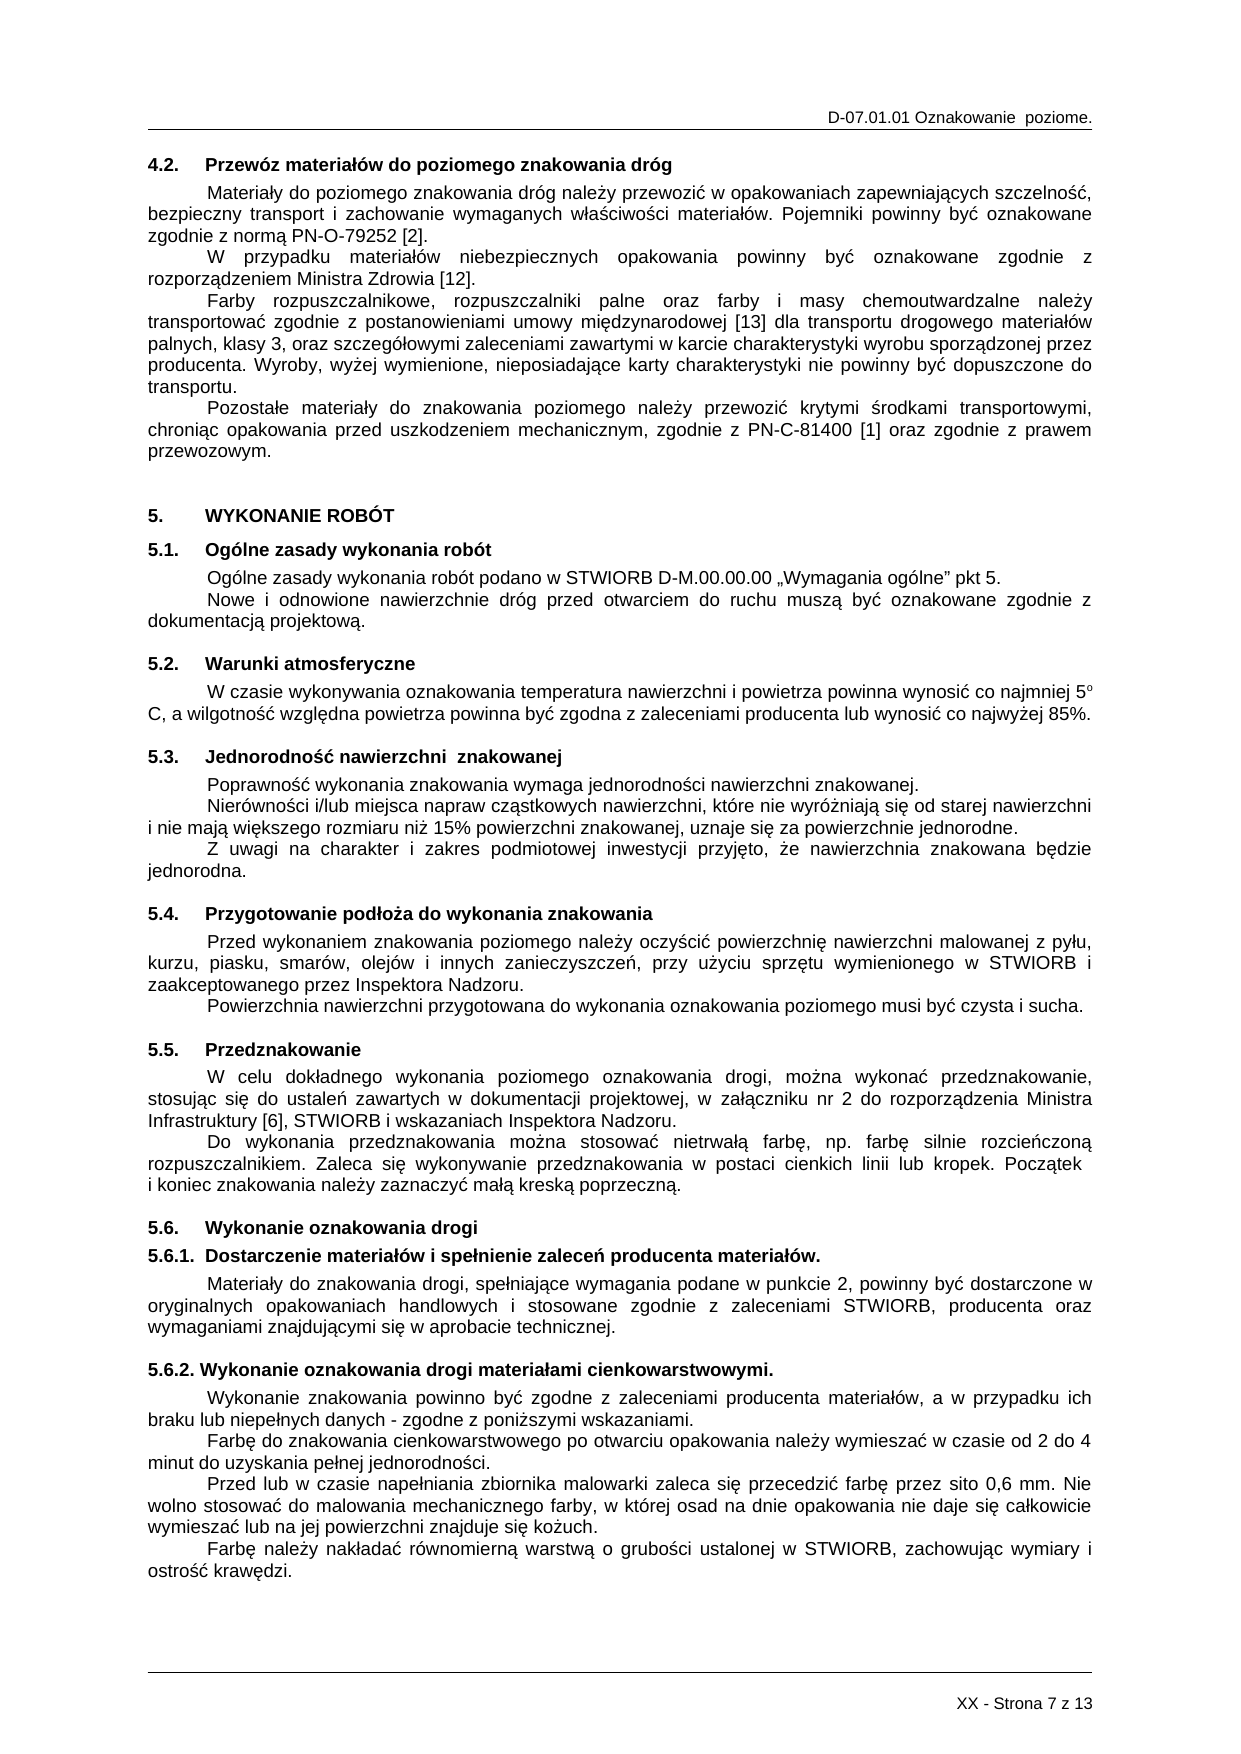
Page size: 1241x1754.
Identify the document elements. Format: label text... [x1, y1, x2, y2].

list Farbę należy nakładać równomierną warstwą o grubości ustalonej w STWIORB, zachowując wymiary i ostrość krawędzi. [148, 1538, 1092, 1581]
list 5.3. Jednorodność nawierzchni znakowanej [148, 746, 1092, 767]
list Do wykonania przedznakowania można stosować nietrwałą farbę, np. farbę silnie rozcieńczoną rozpuszczalnikiem. Zaleca się wykonywanie przedznakowania w postaci cienkich linii lub kropek. Początek i koniec znakowania należy zaznaczyć małą kreską poprzeczną. [148, 1131, 1092, 1196]
list Poprawność wykonania znakowania wymaga jednorodności nawierzchni znakowanej. [148, 773, 1092, 795]
list W czasie wykonywania oznakowania temperatura nawierzchni i powietrza powinna wynosić co najmniej 5o C, a wilgotność względna powietrza powinna być zgodna z zaleceniami producenta lub wynosić co najwyżej 85%. [148, 681, 1092, 724]
list Materiały do znakowania drogi, spełniające wymagania podane w punkcie 2, powinny być dostarczone w oryginalnych opakowaniach handlowych i stosowane zgodnie z zaleceniami STWIORB, producenta oraz wymaganiami znajdującymi się w aprobacie technicznej. [148, 1273, 1092, 1337]
list Ogólne zasady wykonania robót podano w STWIORB D-M.00.00.00 „Wymagania ogólne” pkt 5. [148, 567, 1092, 588]
list Materiały do poziomego znakowania dróg należy przewozić w opakowaniach zapewniających szczelność, bezpieczny transport i zachowanie wymaganych właściwości materiałów. Pojemniki powinny być oznakowane zgodnie z normą PN-O-79252 [2]. [148, 182, 1092, 246]
list 5. wykonanie robót [148, 505, 1092, 527]
list Pozostałe materiały do znakowania poziomego należy przewozić krytymi środkami transportowymi, chroniąc opakowania przed uszkodzeniem mechanicznym, zgodnie z PN-C-81400 [1] oraz zgodnie z prawem przewozowym. [148, 397, 1092, 462]
list Z uwagi na charakter i zakres podmiotowej inwestycji przyjęto, że nawierzchnia znakowana będzie jednorodna. [148, 838, 1092, 881]
list Wykonanie znakowania powinno być zgodne z zaleceniami producenta materiałów, a w przypadku ich braku lub niepełnych danych - zgodne z poniższymi wskazaniami. [148, 1387, 1092, 1430]
list 5.6. Wykonanie oznakowania drogi [148, 1217, 1092, 1239]
list 5.5. Przedznakowanie [148, 1038, 1092, 1060]
list 5.6.1. Dostarczenie materiałów i spełnienie zaleceń producenta materiałów. [148, 1245, 1092, 1267]
list 5.2. Warunki atmosferyczne [148, 653, 1092, 675]
list W przypadku materiałów niebezpiecznych opakowania powinny być oznakowane zgodnie z rozporządzeniem Ministra Zdrowia [12]. [148, 246, 1092, 289]
list W celu dokładnego wykonania poziomego oznakowania drogi, można wykonać przedznakowanie, stosując się do ustaleń zawartych w dokumentacji projektowej, w załączniku nr 2 do rozporządzenia Ministra Infrastruktury [6], STWIORB i wskazaniach Inspektora Nadzoru. [148, 1066, 1092, 1131]
list 5.1. Ogólne zasady wykonania robót [148, 539, 1092, 561]
list 5.6.2. Wykonanie oznakowania drogi materiałami cienkowarstwowymi. [148, 1359, 1092, 1381]
list Przed lub w czasie napełniania zbiornika malowarki zaleca się przecedzić farbę przez sito 0,6 mm. Nie wolno stosować do malowania mechanicznego farby, w której osad na dnie opakowania nie daje się całkowicie wymieszać lub na jej powierzchni znajduje się kożuch. [148, 1473, 1092, 1538]
list Farby rozpuszczalnikowe, rozpuszczalniki palne oraz farby i masy chemoutwardzalne należy transportować zgodnie z postanowieniami umowy międzynarodowej [13] dla transportu drogowego materiałów palnych, klasy 3, oraz szczegółowymi zaleceniami zawartymi w karcie charakterystyki wyrobu sporządzonej przez producenta. Wyroby, wyżej wymienione, nieposiadające karty charakterystyki nie powinny być dopuszczone do transportu. [148, 289, 1092, 397]
list 4.2. Przewóz materiałów do poziomego znakowania dróg [148, 154, 1092, 175]
list Przed wykonaniem znakowania poziomego należy oczyścić powierzchnię nawierzchni malowanej z pyłu, kurzu, piasku, smarów, olejów i innych zanieczyszczeń, przy użyciu sprzętu wymienionego w STWIORB i zaakceptowanego przez Inspektora Nadzoru. [148, 931, 1092, 995]
list Nowe i odnowione nawierzchnie dróg przed otwarciem do ruchu muszą być oznakowane zgodnie z dokumentacją projektową. [148, 588, 1092, 632]
list Nierówności i/lub miejsca napraw cząstkowych nawierzchni, które nie wyróżniają się od starej nawierzchni i nie mają większego rozmiaru niż 15% powierzchni znakowanej, uznaje się za powierzchnie jednorodne. [148, 795, 1092, 838]
list Farbę do znakowania cienkowarstwowego po otwarciu opakowania należy wymieszać w czasie od 2 do 4 minut do uzyskania pełnej jednorodności. [148, 1430, 1092, 1473]
list Powierzchnia nawierzchni przygotowana do wykonania oznakowania poziomego musi być czysta i sucha. [148, 995, 1092, 1017]
list 5.4. Przygotowanie podłoża do wykonania znakowania [148, 903, 1092, 924]
